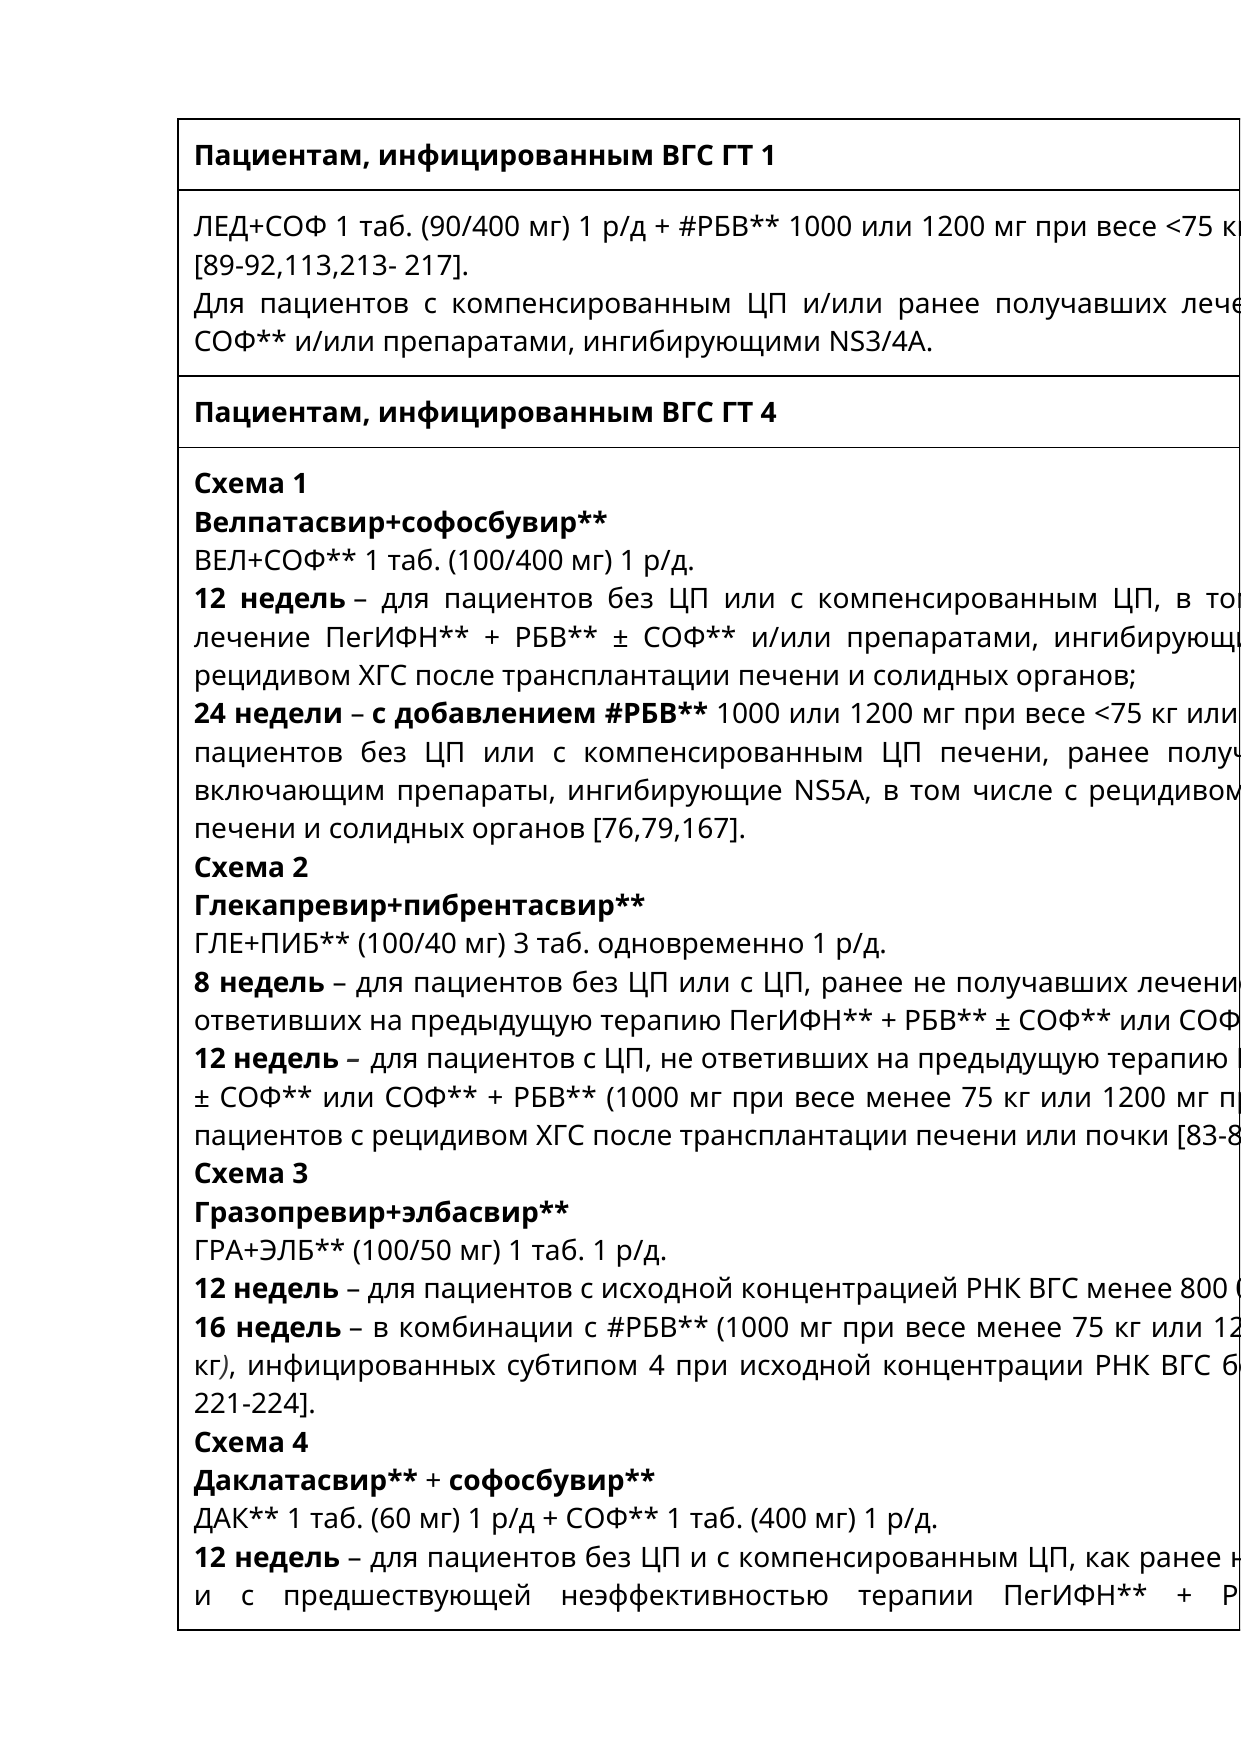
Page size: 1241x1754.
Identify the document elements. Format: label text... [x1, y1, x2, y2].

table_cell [179, 191, 1239, 375]
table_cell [179, 448, 1239, 1629]
table_cell Пациентам, инфицированным ВГС ГТ 4 [179, 377, 1239, 447]
table_header Пациентам, инфицированным ВГС ГТ 1 [179, 120, 1239, 189]
